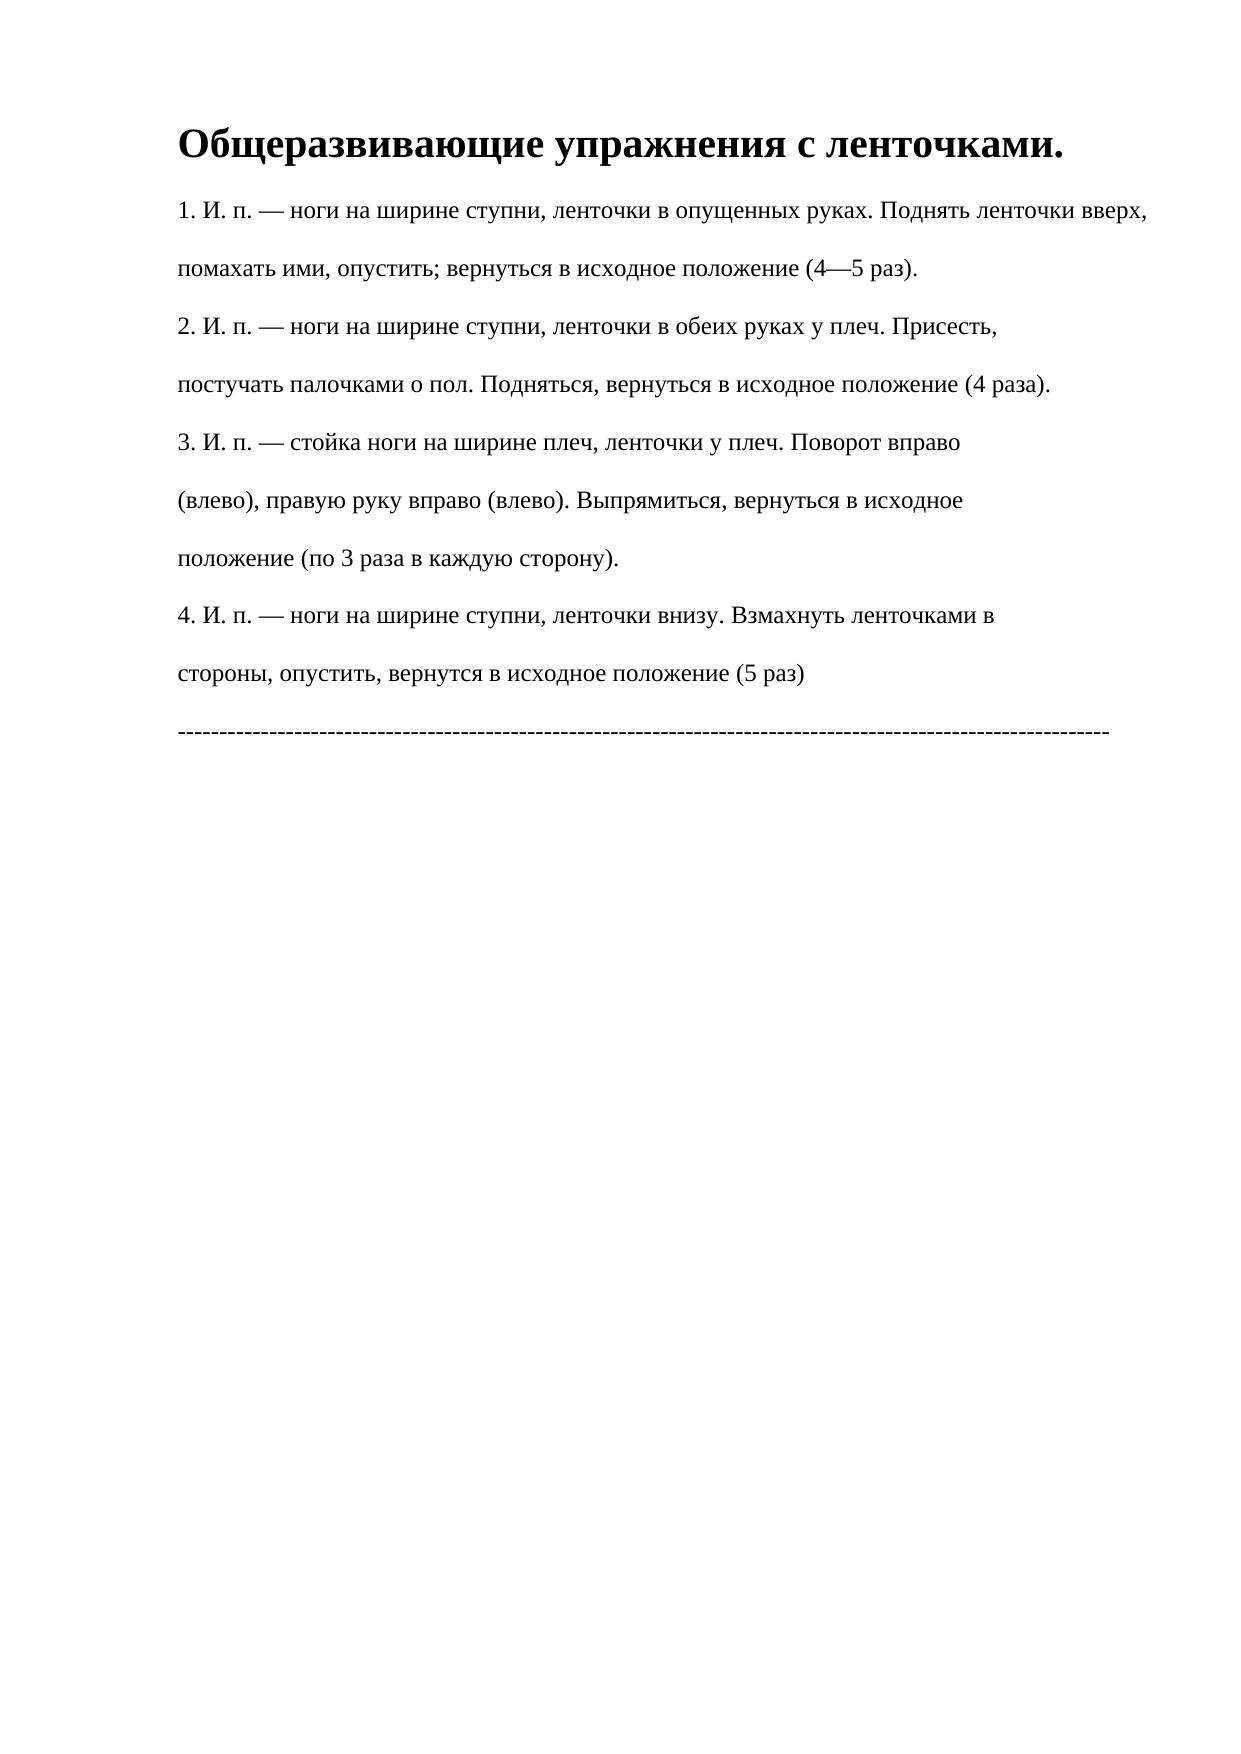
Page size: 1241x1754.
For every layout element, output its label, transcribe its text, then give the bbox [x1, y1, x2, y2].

text (влево), правую руку вправо (влево). Выпрямиться, вернуться в исходное [177, 485, 1152, 513]
text помахать ими, опустить; вернуться в исходное положение (4—5 раз). [177, 253, 1152, 282]
text стороны, опустить, вернутся в исходное положение (5 раз) [177, 658, 1152, 687]
text 3. И. п. — стойка ноги на ширине плеч, ленточки у плеч. Поворот вправо [177, 427, 1152, 456]
text постучать палочками о пол. Подняться, вернуться в исходное положение (4 раза). [177, 369, 1152, 398]
text Общеразвивающие упражнения с ленточками. [177, 118, 1152, 166]
text 1. И. п. — ноги на ширине ступни, ленточки в опущенных руках. Поднять ленточки вверх, [177, 195, 1152, 224]
text 4. И. п. — ноги на ширине ступни, ленточки внизу. Взмахнуть ленточками в [177, 601, 1152, 629]
text положение (по 3 раза в каждую сторону). [177, 543, 1152, 571]
text ---------------------------------------------------------------------------------------------------------------- [177, 716, 1152, 745]
text 2. И. п. — ноги на ширине ступни, ленточки в обеих руках у плеч. Присесть, [177, 311, 1152, 340]
